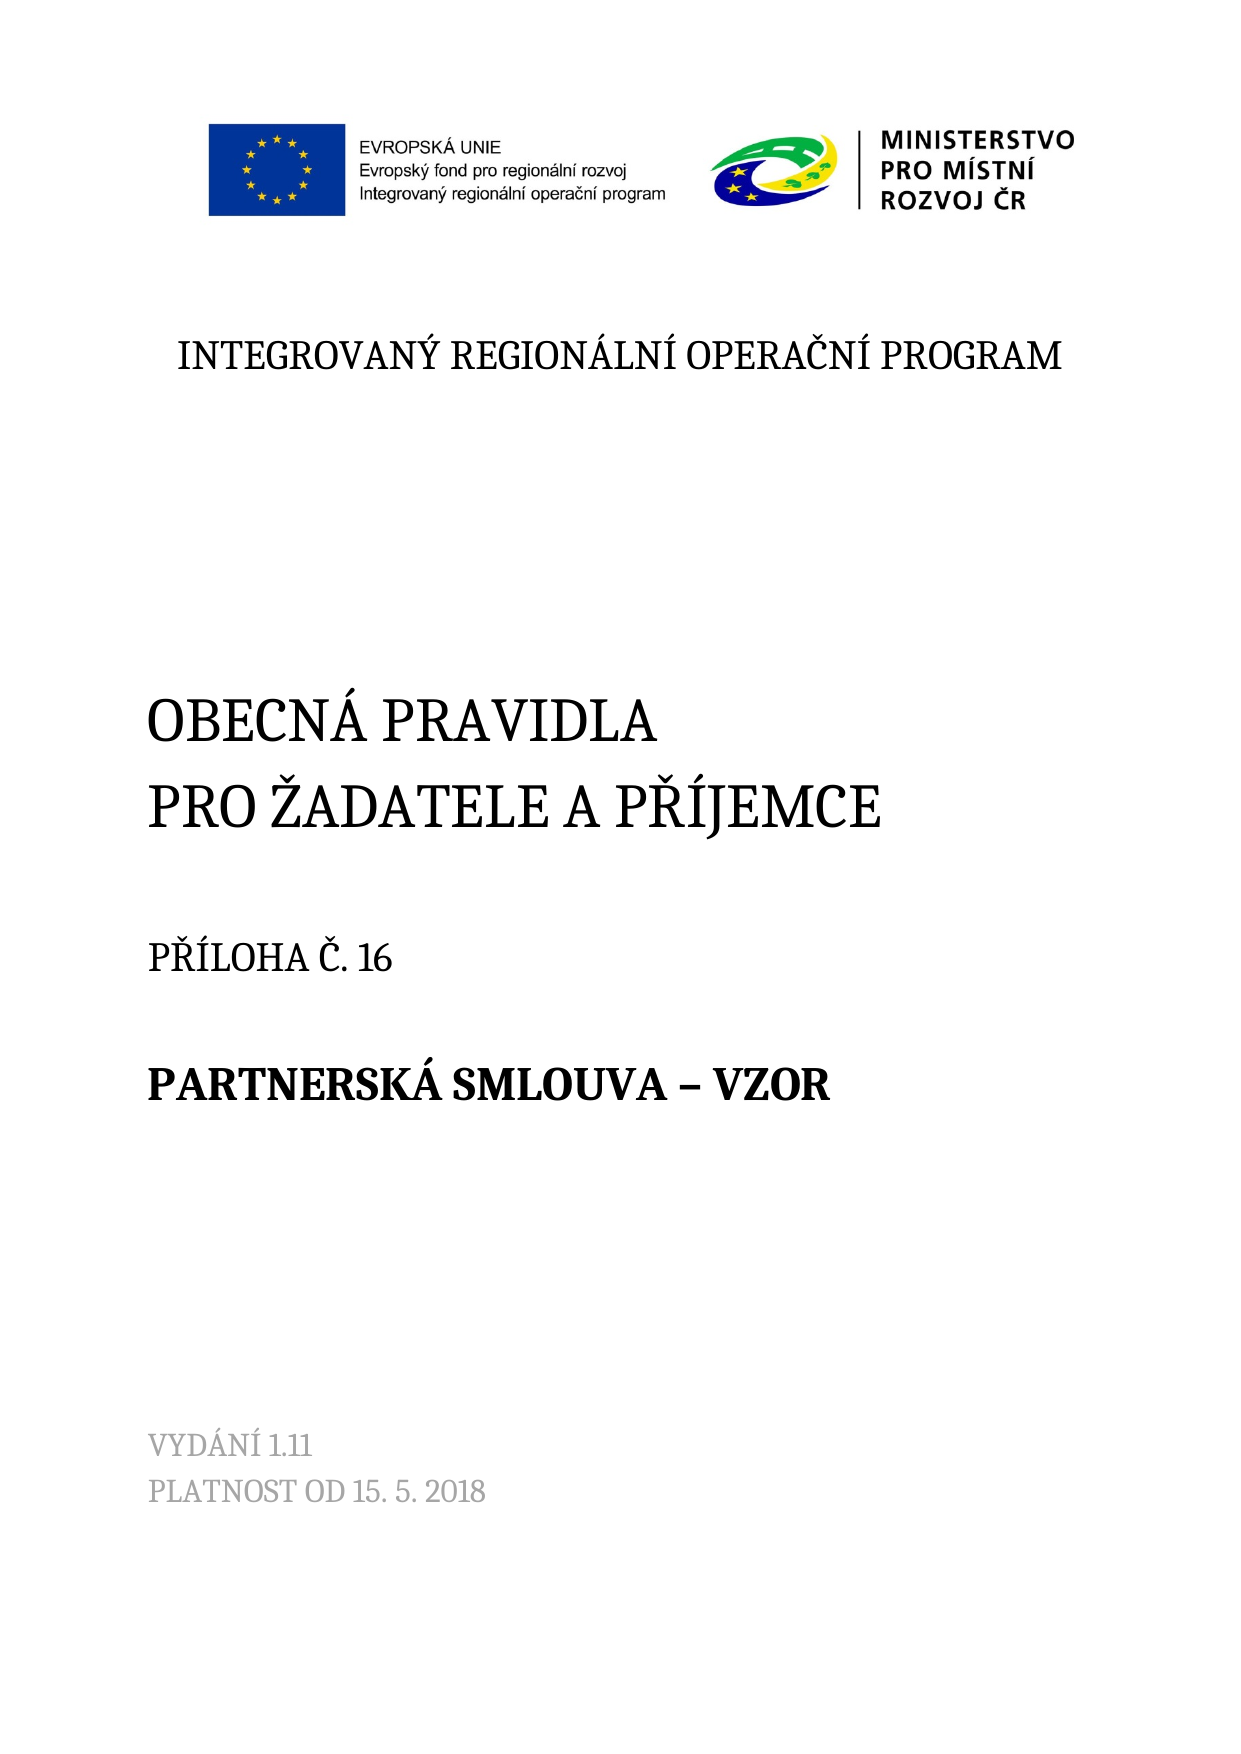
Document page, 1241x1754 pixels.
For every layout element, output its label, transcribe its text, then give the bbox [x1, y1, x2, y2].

text PARTNERSKÁ SMLOUVA – VZOR [148, 1057, 1093, 1112]
text VYDÁNÍ 1.11 [148, 1427, 1093, 1465]
text INTEGROVANÝ REGIONÁLNÍ OPERAČNÍ PROGRAM [148, 332, 1093, 380]
text PŘÍLOHA Č. 16 [148, 933, 1093, 981]
picture [178, 92, 1104, 246]
text PLATNOST OD 15. 5. 2018 [148, 1473, 1093, 1511]
text Obecná PRAVIDLA [148, 685, 1093, 757]
text PRO ŽADATELE A PŘÍJEMCE [148, 771, 1093, 843]
